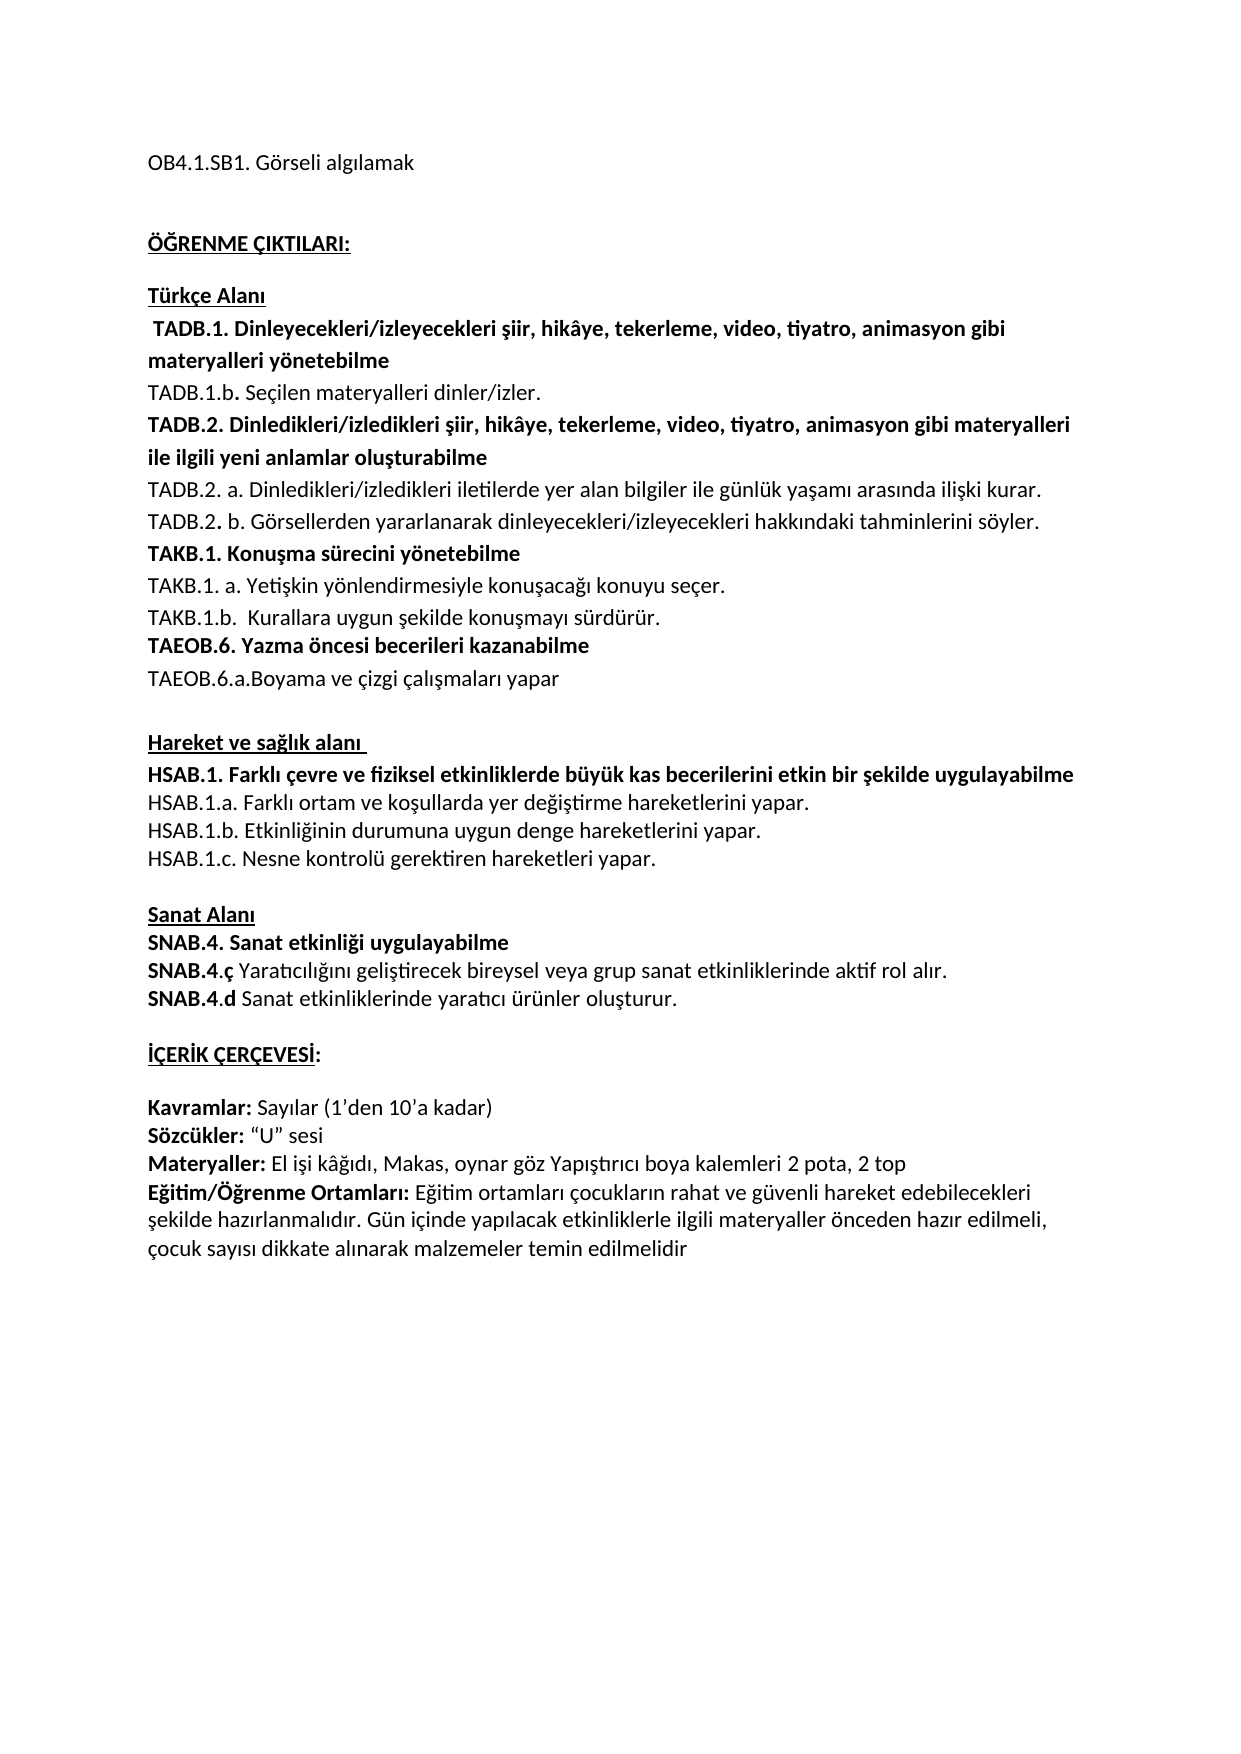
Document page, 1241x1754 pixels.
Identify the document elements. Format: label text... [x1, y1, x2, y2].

text Materyaller: El işi kâğıdı, Makas, oynar göz Yapıştırıcı boya kalemleri 2 pota, 2 top [148, 1149, 1093, 1178]
text SNAB.4.d Sanat etkinliklerinde yaratıcı ürünler oluşturur. [148, 984, 1093, 1012]
text HSAB.1.c. Nesne kontrolü gerektiren hareketleri yapar. [148, 844, 1093, 872]
text TADB.2. b. Görsellerden yararlanarak dinleyecekleri/izleyecekleri hakkındaki tahminlerini söyler. [148, 507, 1093, 535]
text Kavramlar: Sayılar (1’den 10’a kadar) [148, 1093, 1093, 1122]
text Eğitim/Öğrenme Ortamları: Eğitim ortamları çocukların rahat ve güvenli hareket edebilecekleri şekilde hazırlanmalıdır. Gün içinde yapılacak etkinliklerle ilgili materyaller önceden hazır edilmeli, çocuk sayısı dikkate alınarak malzemeler temin edilmelidir [148, 1178, 1093, 1262]
text OB4.1.SB1. Görseli algılamak [148, 148, 1093, 176]
text Türkçe Alanı [148, 282, 1093, 310]
text TAKB.1. a. Yetişkin yönlendirmesiyle konuşacağı konuyu seçer. [148, 571, 1093, 599]
text Hareket ve sağlık alanı [148, 728, 1093, 756]
text TADB.2. a. Dinledikleri/izledikleri iletilerde yer alan bilgiler ile günlük yaşamı arasında ilişki kurar. [148, 475, 1093, 503]
text ÖĞRENME ÇIKTILARI: [148, 229, 1093, 257]
text TAEOB.6.a.Boyama ve çizgi çalışmaları yapar [148, 664, 1093, 692]
text Sözcükler: “U” sesi [148, 1122, 1093, 1149]
text TADB.1. Dinleyecekleri/izleyecekleri şiir, hikâye, tekerleme, video, tiyatro, animasyon gibi materyalleri yönetebilme [148, 314, 1093, 374]
text SNAB.4.ç Yaratıcılığını geliştirecek bireysel veya grup sanat etkinliklerinde aktif rol alır. [148, 956, 1093, 984]
text TADB.2. Dinledikleri/izledikleri şiir, hikâye, tekerleme, video, tiyatro, animasyon gibi materyalleri ile ilgili yeni anlamlar oluşturabilme [148, 410, 1093, 471]
text TADB.1.b. Seçilen materyalleri dinler/izler. [148, 378, 1093, 406]
text İÇERİK ÇERÇEVESİ: [148, 1041, 1093, 1068]
text HSAB.1. Farklı çevre ve fiziksel etkinliklerde büyük kas becerilerini etkin bir şekilde uygulayabilme HSAB.1.a. Farklı ortam ve koşullarda yer değiştirme hareketlerini yapar. HSAB.1.b. Etkinliğinin durumuna uygun denge hareketlerini yapar. [148, 760, 1093, 844]
text TAKB.1. Konuşma sürecini yönetebilme [148, 539, 1093, 567]
text TAEOB.6. Yazma öncesi becerileri kazanabilme [148, 632, 1093, 659]
text TAKB.1.b. Kurallara uygun şekilde konuşmayı sürdürür. [148, 603, 1093, 632]
text Sanat Alanı [148, 900, 1093, 928]
text SNAB.4. Sanat etkinliği uygulayabilme [148, 928, 1093, 956]
